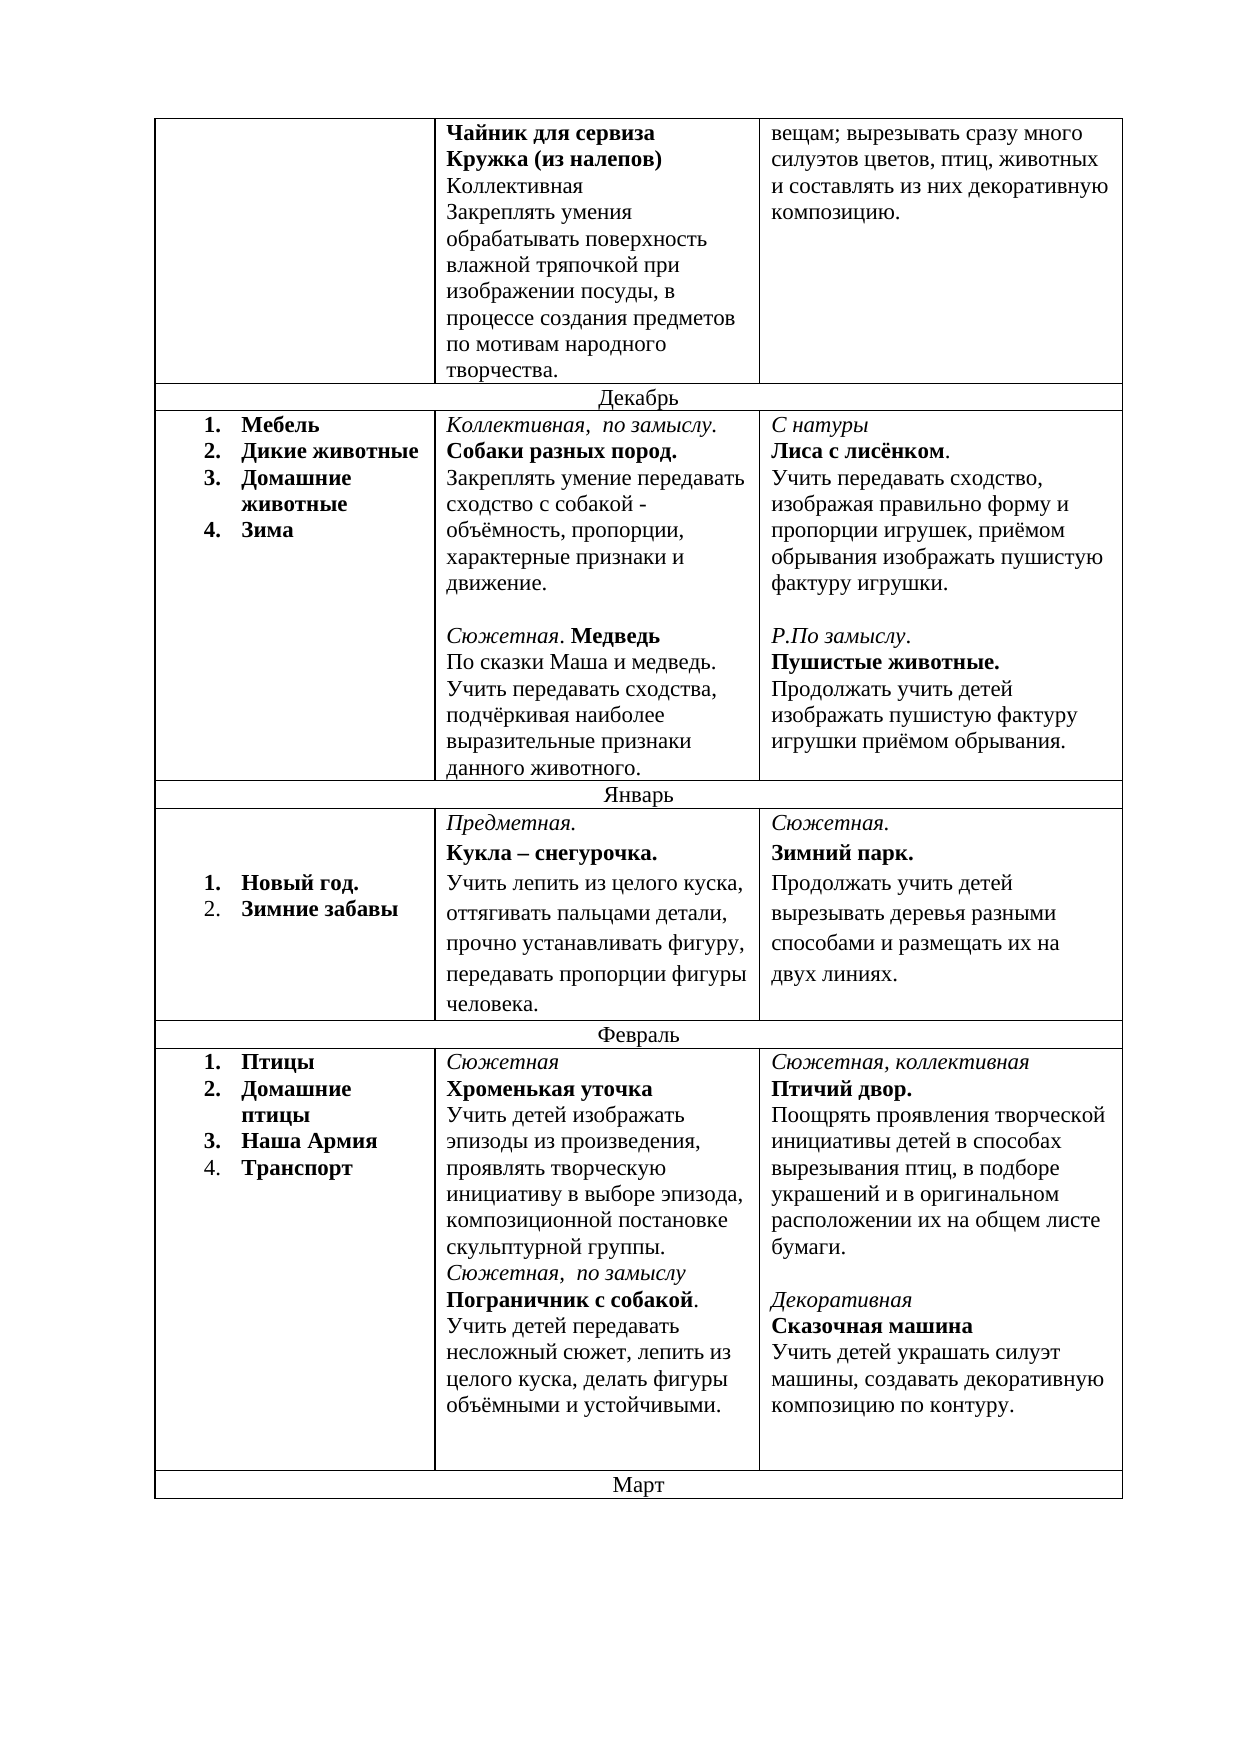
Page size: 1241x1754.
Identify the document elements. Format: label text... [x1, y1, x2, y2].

table_cell Птицы Домашние птицы Наша Армия Транспорт [156, 1049, 434, 1470]
table_cell Новый год. Зимние забавы [156, 809, 434, 1020]
table_cell Предметная. Кукла – снегурочка. Учить лепить из целого куска, оттягивать пальцами детали, прочно устанавливать фигуру, передавать пропорции фигуры человека. [436, 809, 759, 1020]
table_cell Январь [156, 781, 1122, 807]
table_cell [156, 119, 434, 383]
table_cell Декабрь [156, 384, 1122, 410]
table_cell Коллективная, по замыслу. Собаки разных пород. Закреплять умение передавать сходство с собакой - объёмность, пропорции, характерные признаки и движение. Сюжетная. Медведь По сказки Маша и медведь. Учить передавать сходства, подчёркивая наиболее выразительные признаки данного животного. [436, 411, 759, 780]
table_cell Сюжетная Хроменькая уточка Учить детей изображать эпизоды из произведения, проявлять творческую инициативу в выборе эпизода, композиционной постановке скульптурной группы. Сюжетная, по замыслу Пограничник с собакой. Учить детей передавать несложный сюжет, лепить из целого куска, делать фигуры объёмными и устойчивыми. [436, 1049, 759, 1470]
table_cell С натуры Лиса с лисёнком. Учить передавать сходство, изображая правильно форму и пропорции игрушек, приёмом обрывания изображать пушистую фактуру игрушки. Р.По замыслу. Пушистые животные. Продолжать учить детей изображать пушистую фактуру игрушки приёмом обрывания. [760, 411, 1122, 780]
table_cell Сюжетная. Зимний парк. Продолжать учить детей вырезывать деревья разными способами и размещать их на двух линиях. [760, 809, 1122, 1020]
table_cell Февраль [156, 1021, 1122, 1047]
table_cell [760, 119, 1122, 383]
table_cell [436, 119, 759, 383]
table_cell Март [156, 1471, 1122, 1497]
table_cell Сюжетная, коллективная Птичий двор. Поощрять проявления творческой инициативы детей в способах вырезывания птиц, в подборе украшений и в оригинальном расположении их на общем листе бумаги. Декоративная Сказочная машина Учить детей украшать силуэт машины, создавать декоративную композицию по контуру. [760, 1049, 1122, 1470]
table_cell Мебель Дикие животные Домашние животные Зима [156, 411, 434, 780]
